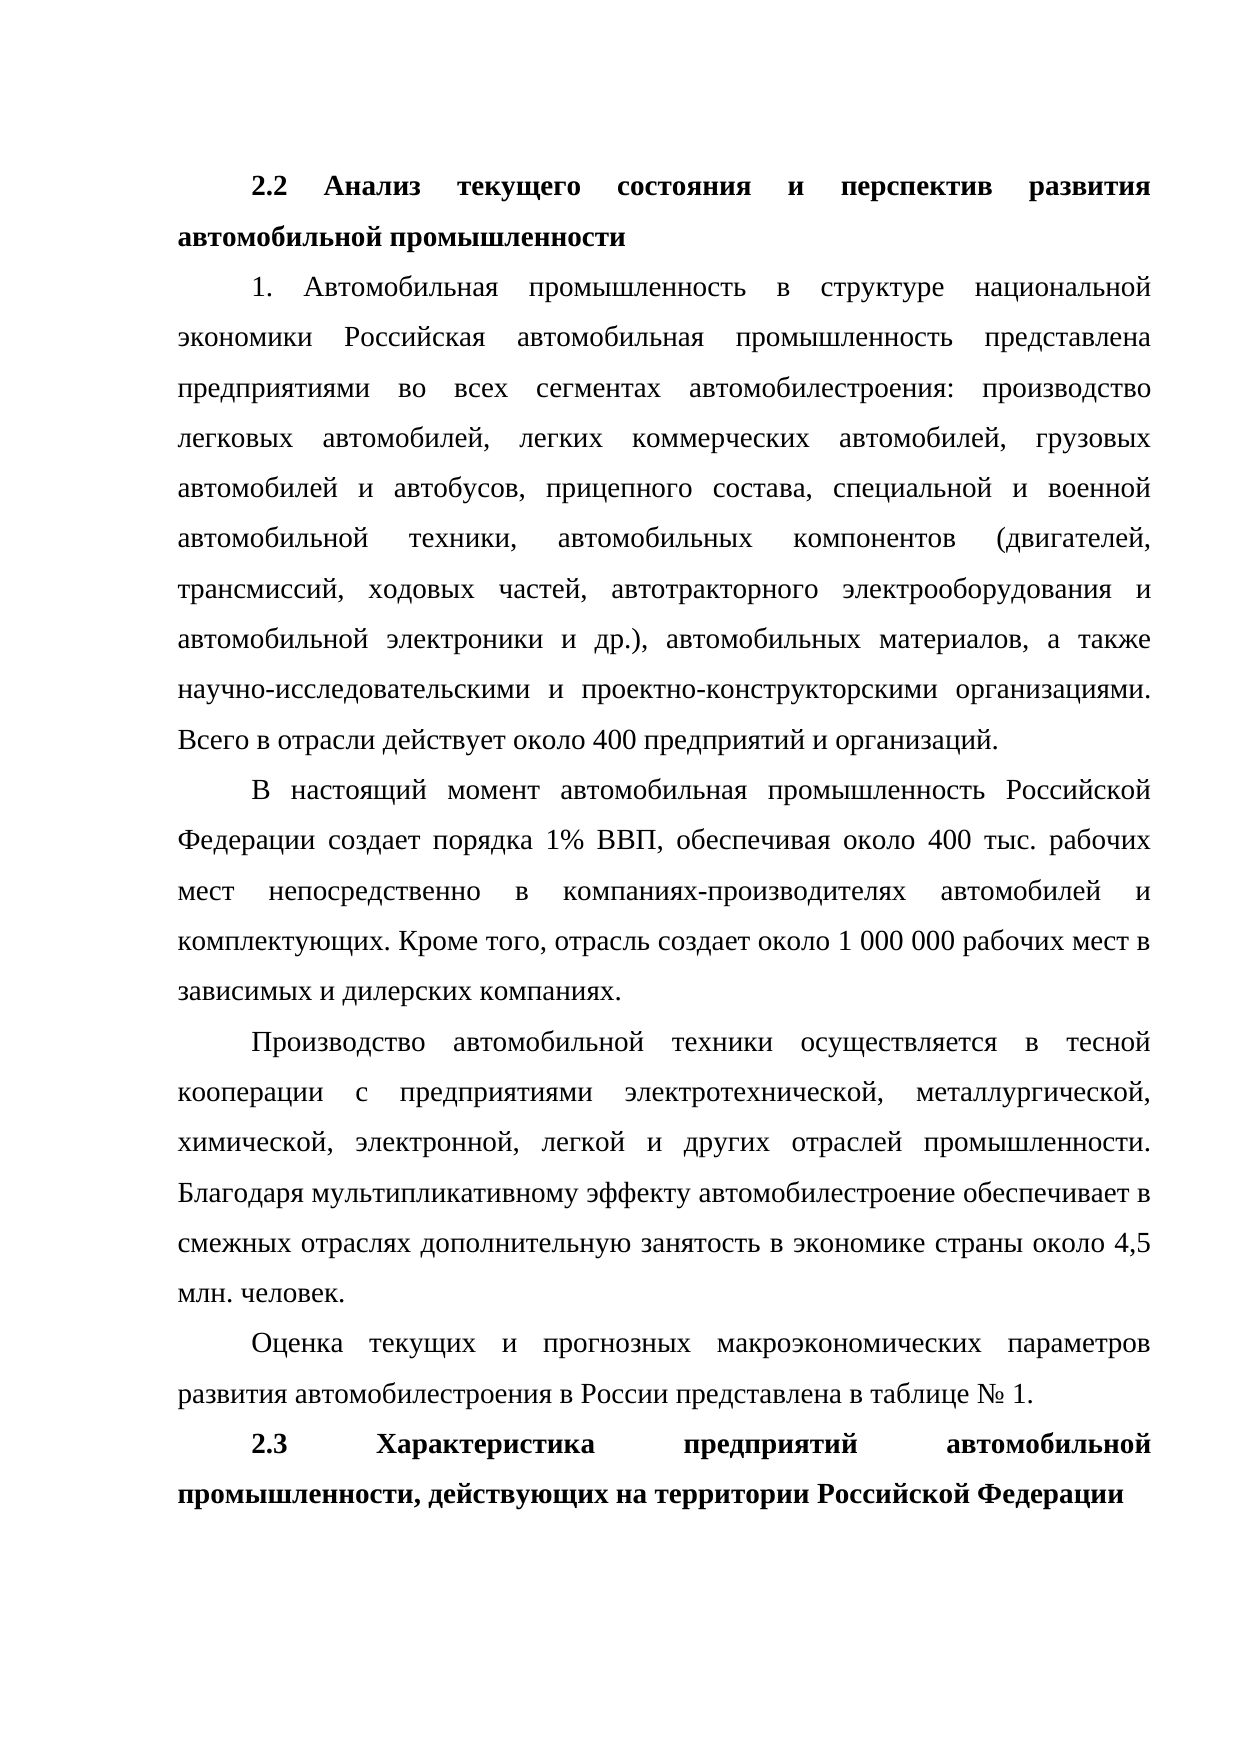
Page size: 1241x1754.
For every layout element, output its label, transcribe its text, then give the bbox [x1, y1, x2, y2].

text 1. Автомобильная промышленность в структуре национальной экономики Российская автомобильная промышленность представлена предприятиями во всех сегментах автомобилестроения: производство легковых автомобилей, легких коммерческих автомобилей, грузовых автомобилей и автобусов, прицепного состава, специальной и военной автомобильной техники, автомобильных компонентов (двигателей, трансмиссий, ходовых частей, автотракторного электрооборудования и автомобильной электроники и др.), автомобильных материалов, а также научно-исследовательскими и проектно-конструкторскими организациями. Всего в отрасли действует около 400 предприятий и организаций. [177, 269, 1152, 755]
text 2.3 Характеристика предприятий автомобильной промышленности, действующих на территории Российской Федерации [177, 1426, 1152, 1510]
text Производство автомобильной техники осуществляется в тесной кооперации с предприятиями электротехнической, металлургической, химической, электронной, легкой и других отраслей промышленности. Благодаря мультипликативному эффекту автомобилестроение обеспечивает в смежных отраслях дополнительную занятость в экономике страны около 4,5 млн. человек. [177, 1024, 1152, 1309]
text Оценка текущих и прогнозных макроэкономических параметров развития автомобилестроения в России представлена в таблице № 1. [177, 1326, 1152, 1409]
text 2.2 Анализ текущего состояния и перспектив развития автомобильной промышленности [177, 168, 1152, 252]
text В настоящий момент автомобильная промышленность Российской Федерации создает порядка 1% ВВП, обеспечивая около 400 тыс. рабочих мест непосредственно в компаниях-производителях автомобилей и комплектующих. Кроме того, отрасль создает около 1 000 000 рабочих мест в зависимых и дилерских компаниях. [177, 772, 1152, 1007]
